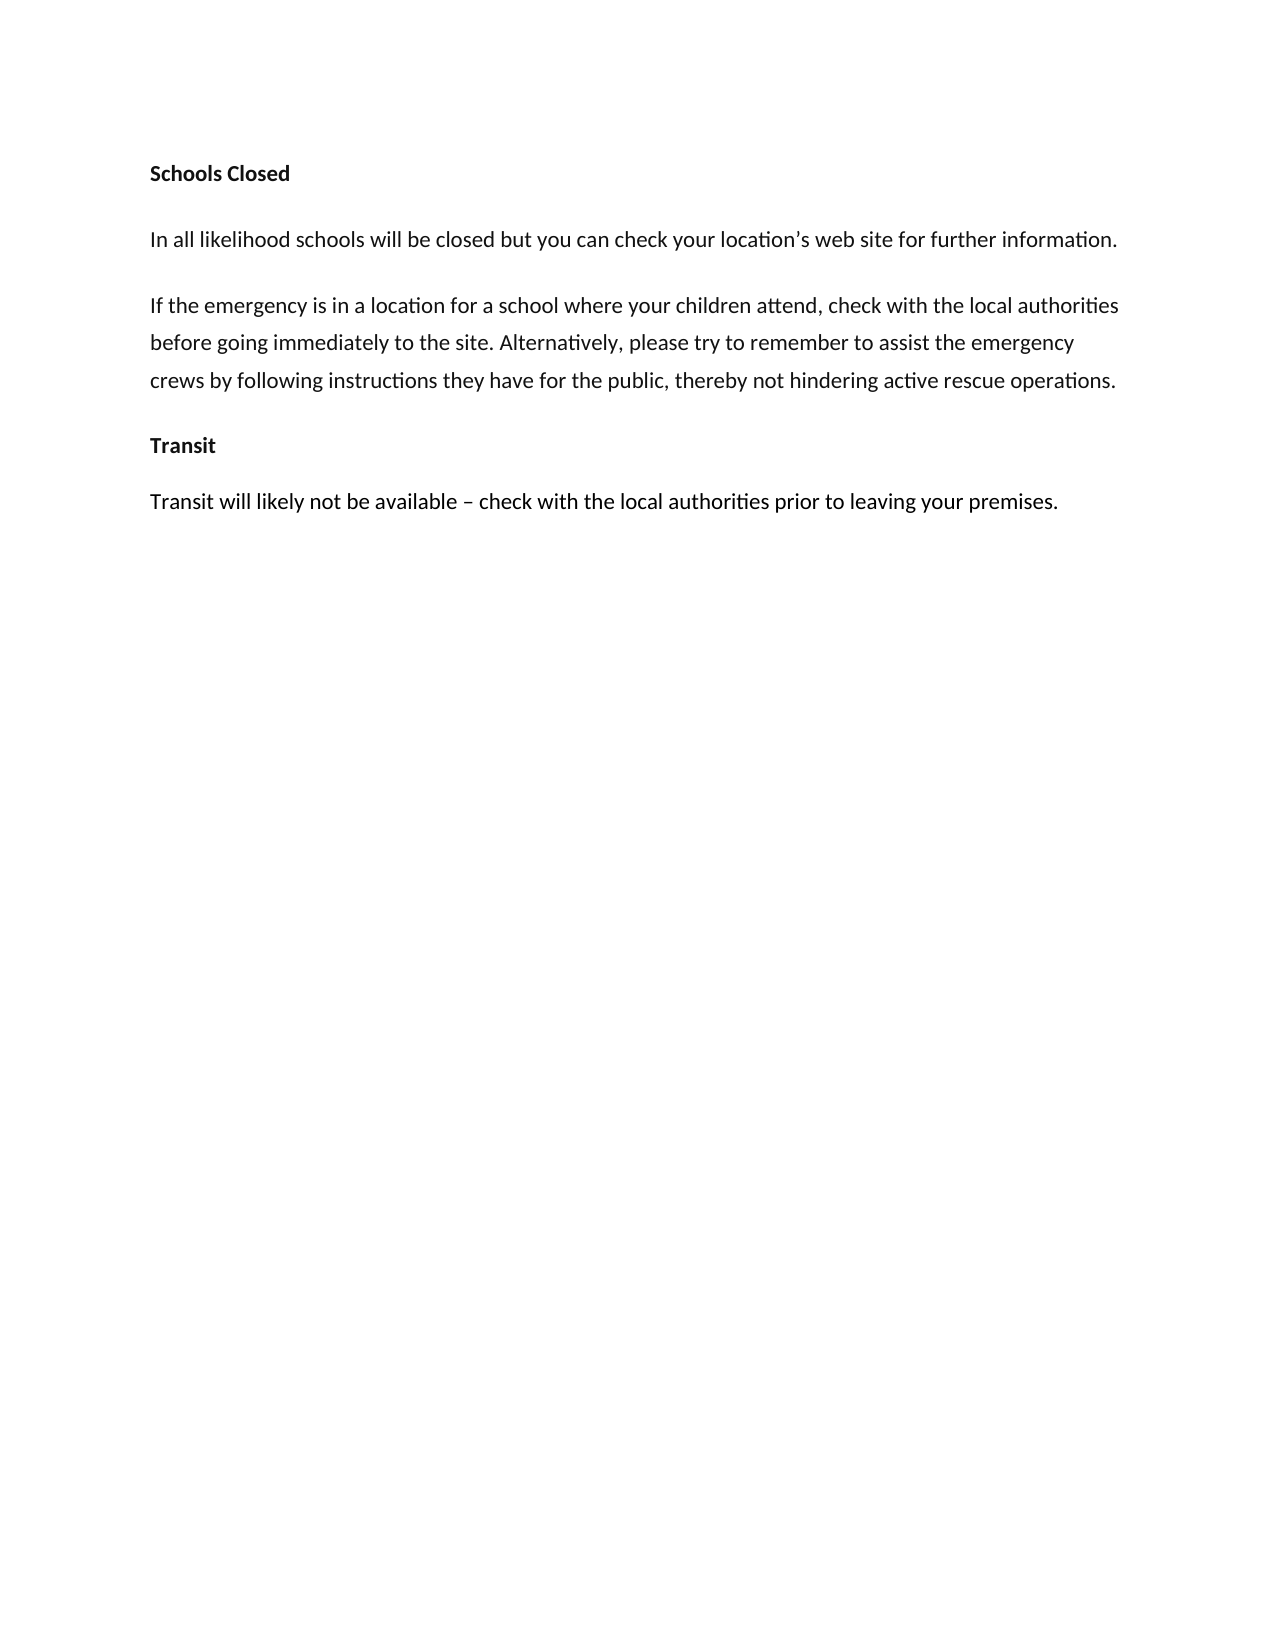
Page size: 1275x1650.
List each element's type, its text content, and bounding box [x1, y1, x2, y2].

text Transit [150, 422, 1125, 459]
text Schools Closed [150, 150, 1125, 187]
text If the emergency is in a location for a school where your children attend, check with the local authorities before going immediately to the site. Alternatively, please try to remember to assist the emergency crews by following instructions they have for the public, thereby not hindering active rescue operations. [150, 281, 1125, 394]
text In all likelihood schools will be closed but you can check your location’s web site for further information. [150, 216, 1125, 253]
text Transit will likely not be available – check with the local authorities prior to leaving your premises. [150, 487, 1125, 516]
